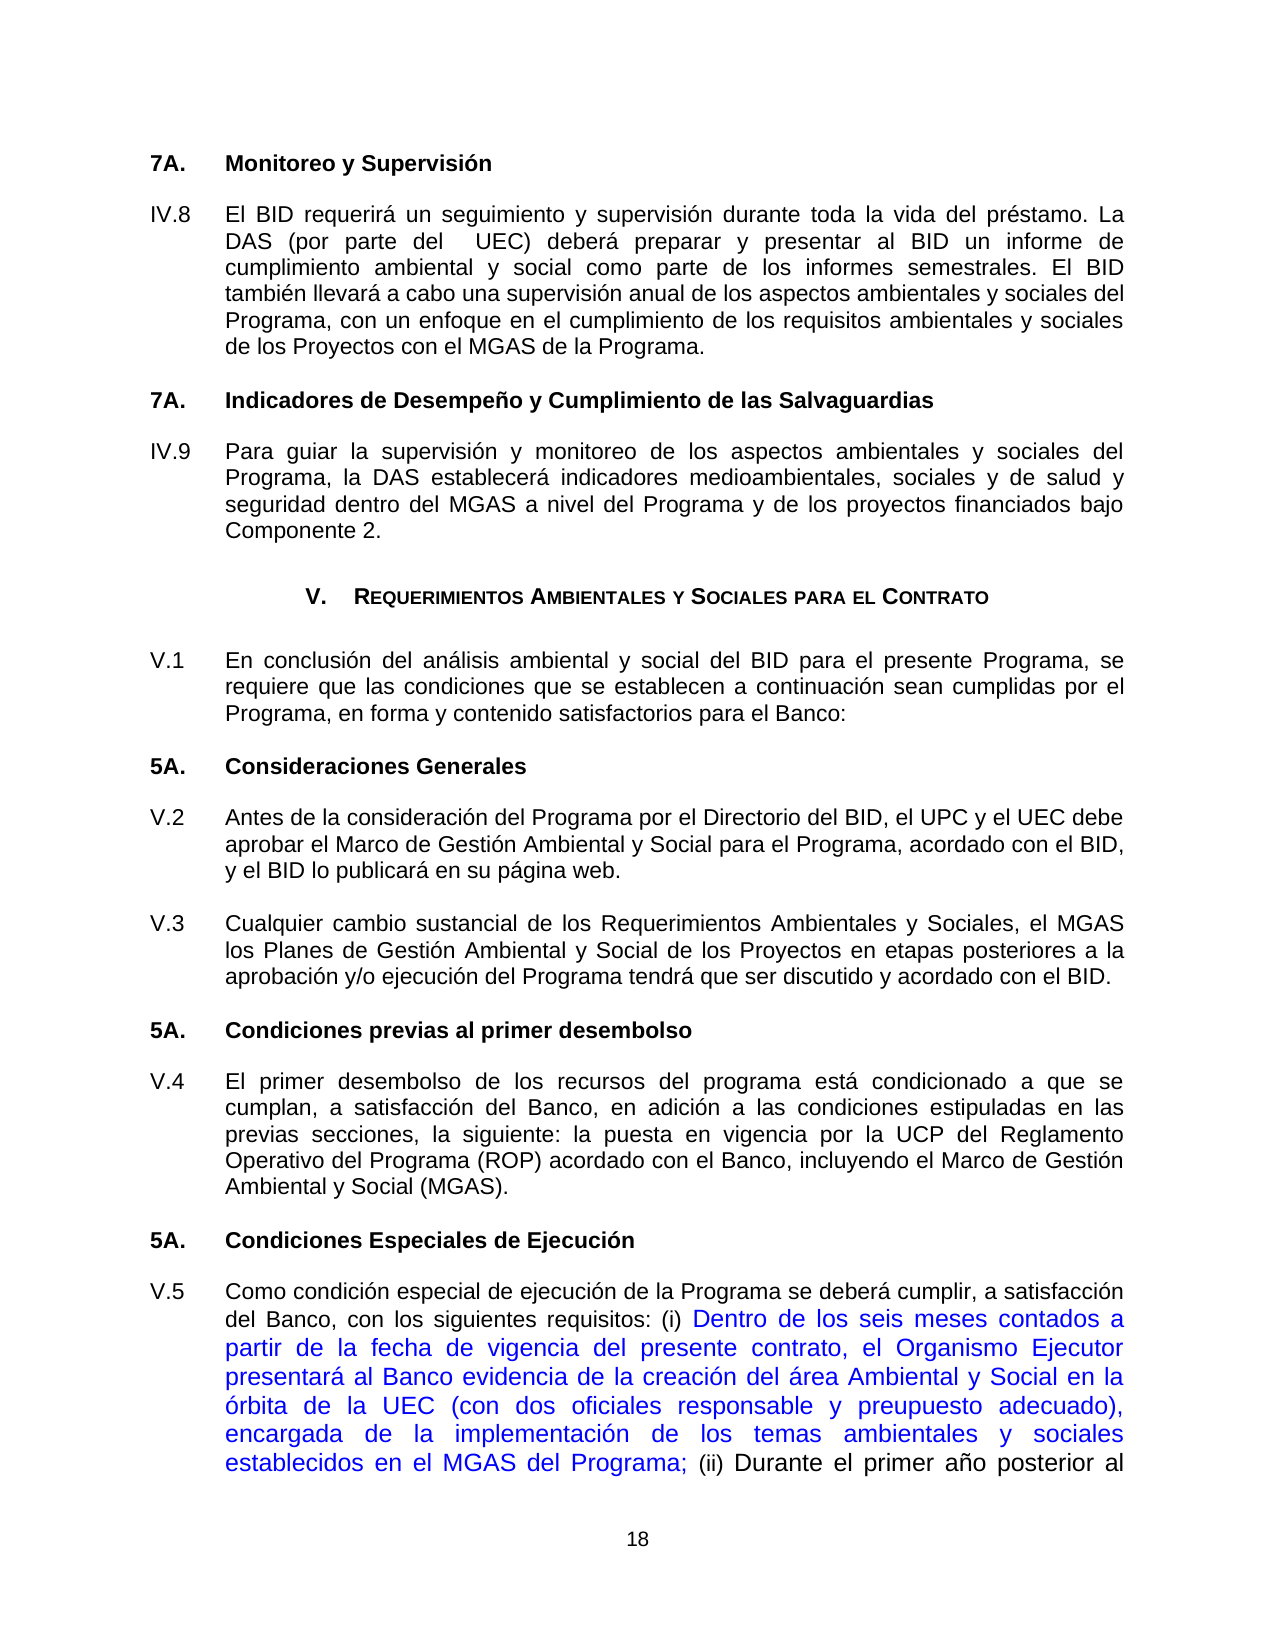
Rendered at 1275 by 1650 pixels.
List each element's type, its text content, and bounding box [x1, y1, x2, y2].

subtitle B. Condiciones previas al primer desembolso [150, 1017, 1125, 1043]
text Requerimientos Ambientales y Sociales para el Contrato [150, 583, 1125, 609]
subtitle D. Monitoreo y Supervisión [150, 150, 1125, 176]
text El BID requerirá un seguimiento y supervisión durante toda la vida del préstamo. La DAS (por parte del UEC) deberá preparar y presentar al BID un informe de cumplimiento ambiental y social como parte de los informes semestrales. El BID también llevará a cabo una supervisión anual de los aspectos ambientales y sociales del Programa, con un enfoque en el cumplimiento de los requisitos ambientales y sociales de los Proyectos con el MGAS de la Programa. [150, 201, 1125, 359]
text Cualquier cambio sustancial de los Requerimientos Ambientales y Sociales, el MGAS los Planes de Gestión Ambiental y Social de los Proyectos en etapas posteriores a la aprobación y/o ejecución del Programa tendrá que ser discutido y acordado con el BID. [150, 910, 1125, 989]
text Antes de la consideración del Programa por el Directorio del BID, el UPC y el UEC debe aprobar el Marco de Gestión Ambiental y Social para el Programa, acordado con el BID, y el BID lo publicará en su página web. [150, 804, 1125, 883]
subtitle A. Consideraciones Generales [150, 753, 1125, 779]
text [150, 1278, 1125, 1477]
text Para guiar la supervisión y monitoreo de los aspectos ambientales y sociales del Programa, la DAS establecerá indicadores medioambientales, sociales y de salud y seguridad dentro del MGAS a nivel del Programa y de los proyectos financiados bajo Componente 2. [150, 438, 1125, 543]
subtitle E. Indicadores de Desempeño y Cumplimiento de las Salvaguardias [150, 387, 1125, 413]
subtitle D. Condiciones Especiales de Ejecución [150, 1227, 1125, 1253]
text El primer desembolso de los recursos del programa está condicionado a que se cumplan, a satisfacción del Banco, en adición a las condiciones estipuladas en las previas secciones, la siguiente: la puesta en vigencia por la UCP del Reglamento Operativo del Programa (ROP) acordado con el Banco, incluyendo el Marco de Gestión Ambiental y Social (MGAS). [150, 1068, 1125, 1200]
text En conclusión del análisis ambiental y social del BID para el presente Programa, se requiere que las condiciones que se establecen a continuación sean cumplidas por el Programa, en forma y contenido satisfactorios para el Banco: [150, 647, 1125, 726]
